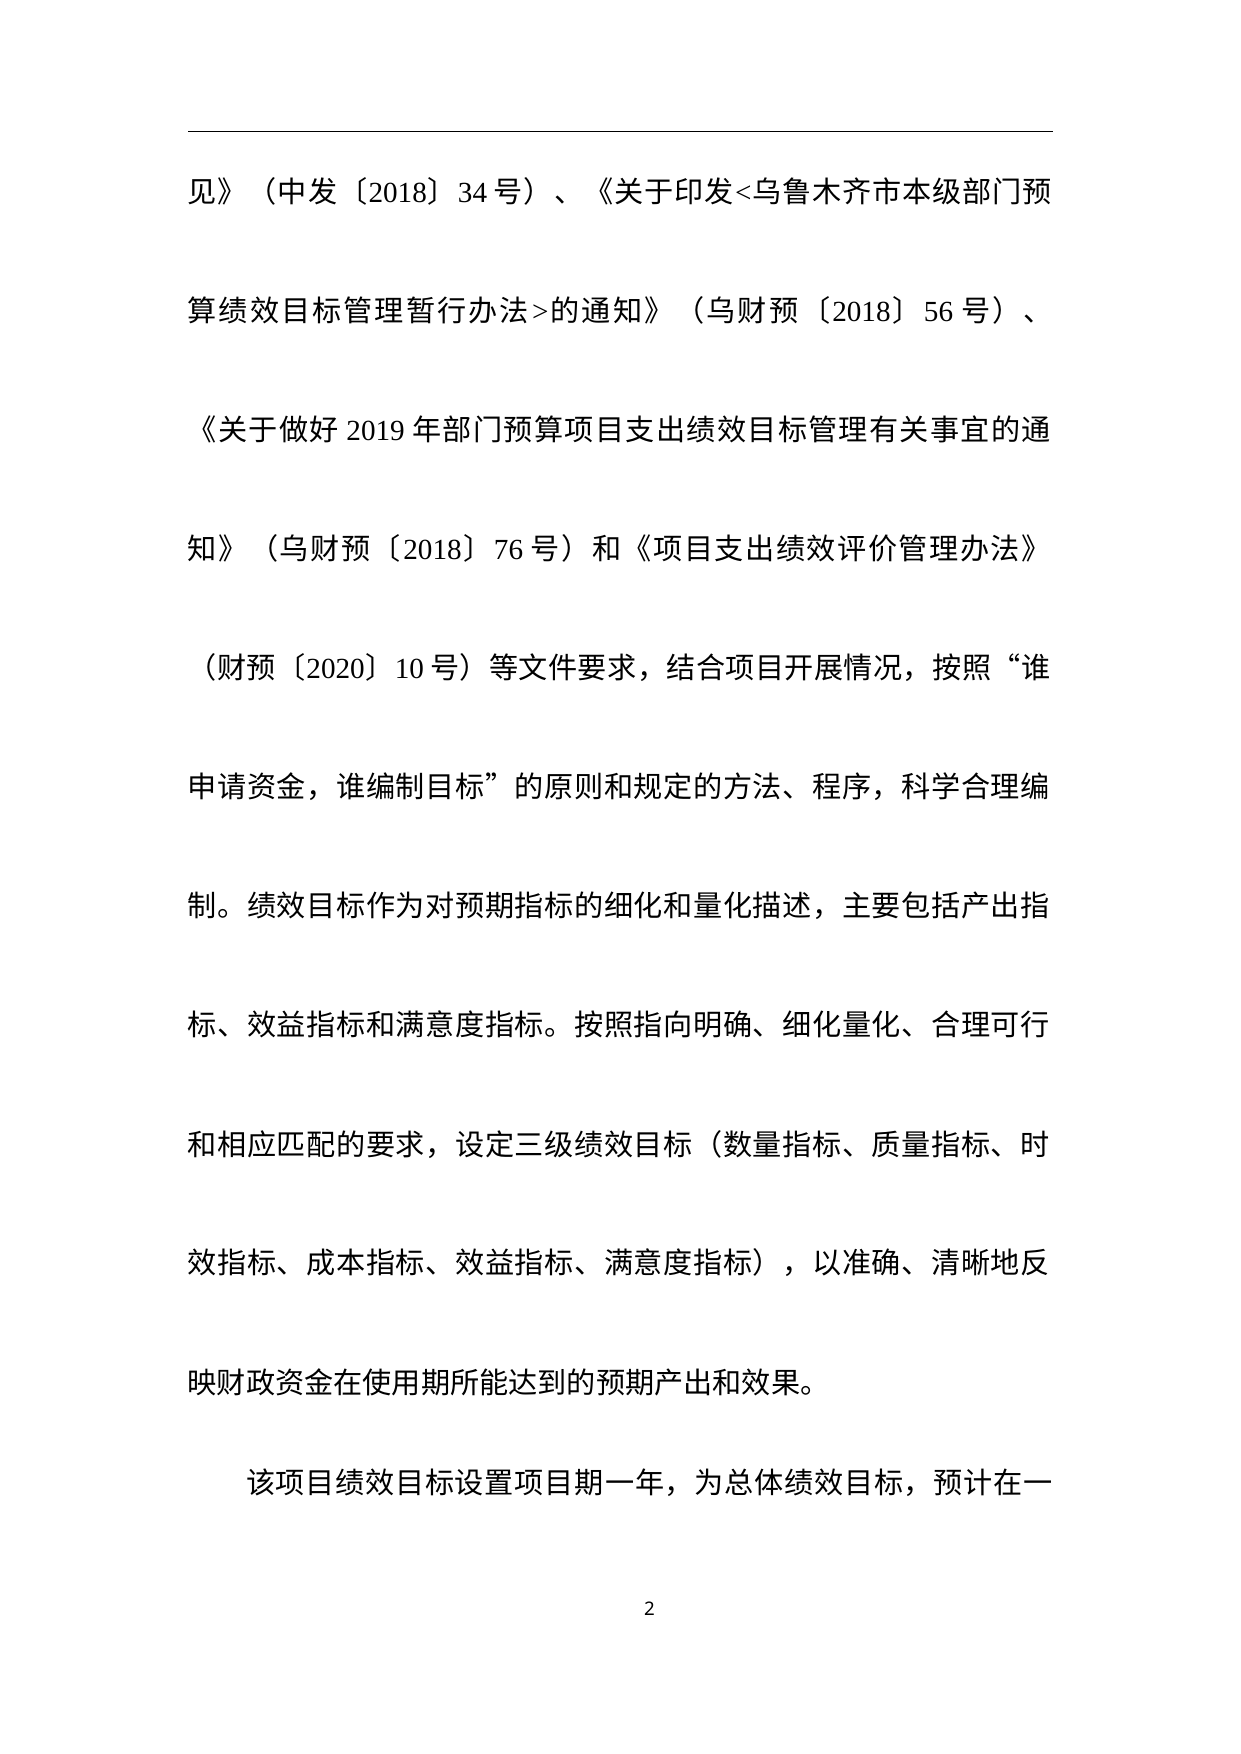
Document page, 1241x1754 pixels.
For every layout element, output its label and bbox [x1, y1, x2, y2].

text [187, 150, 1053, 1420]
text [187, 1441, 1053, 1521]
